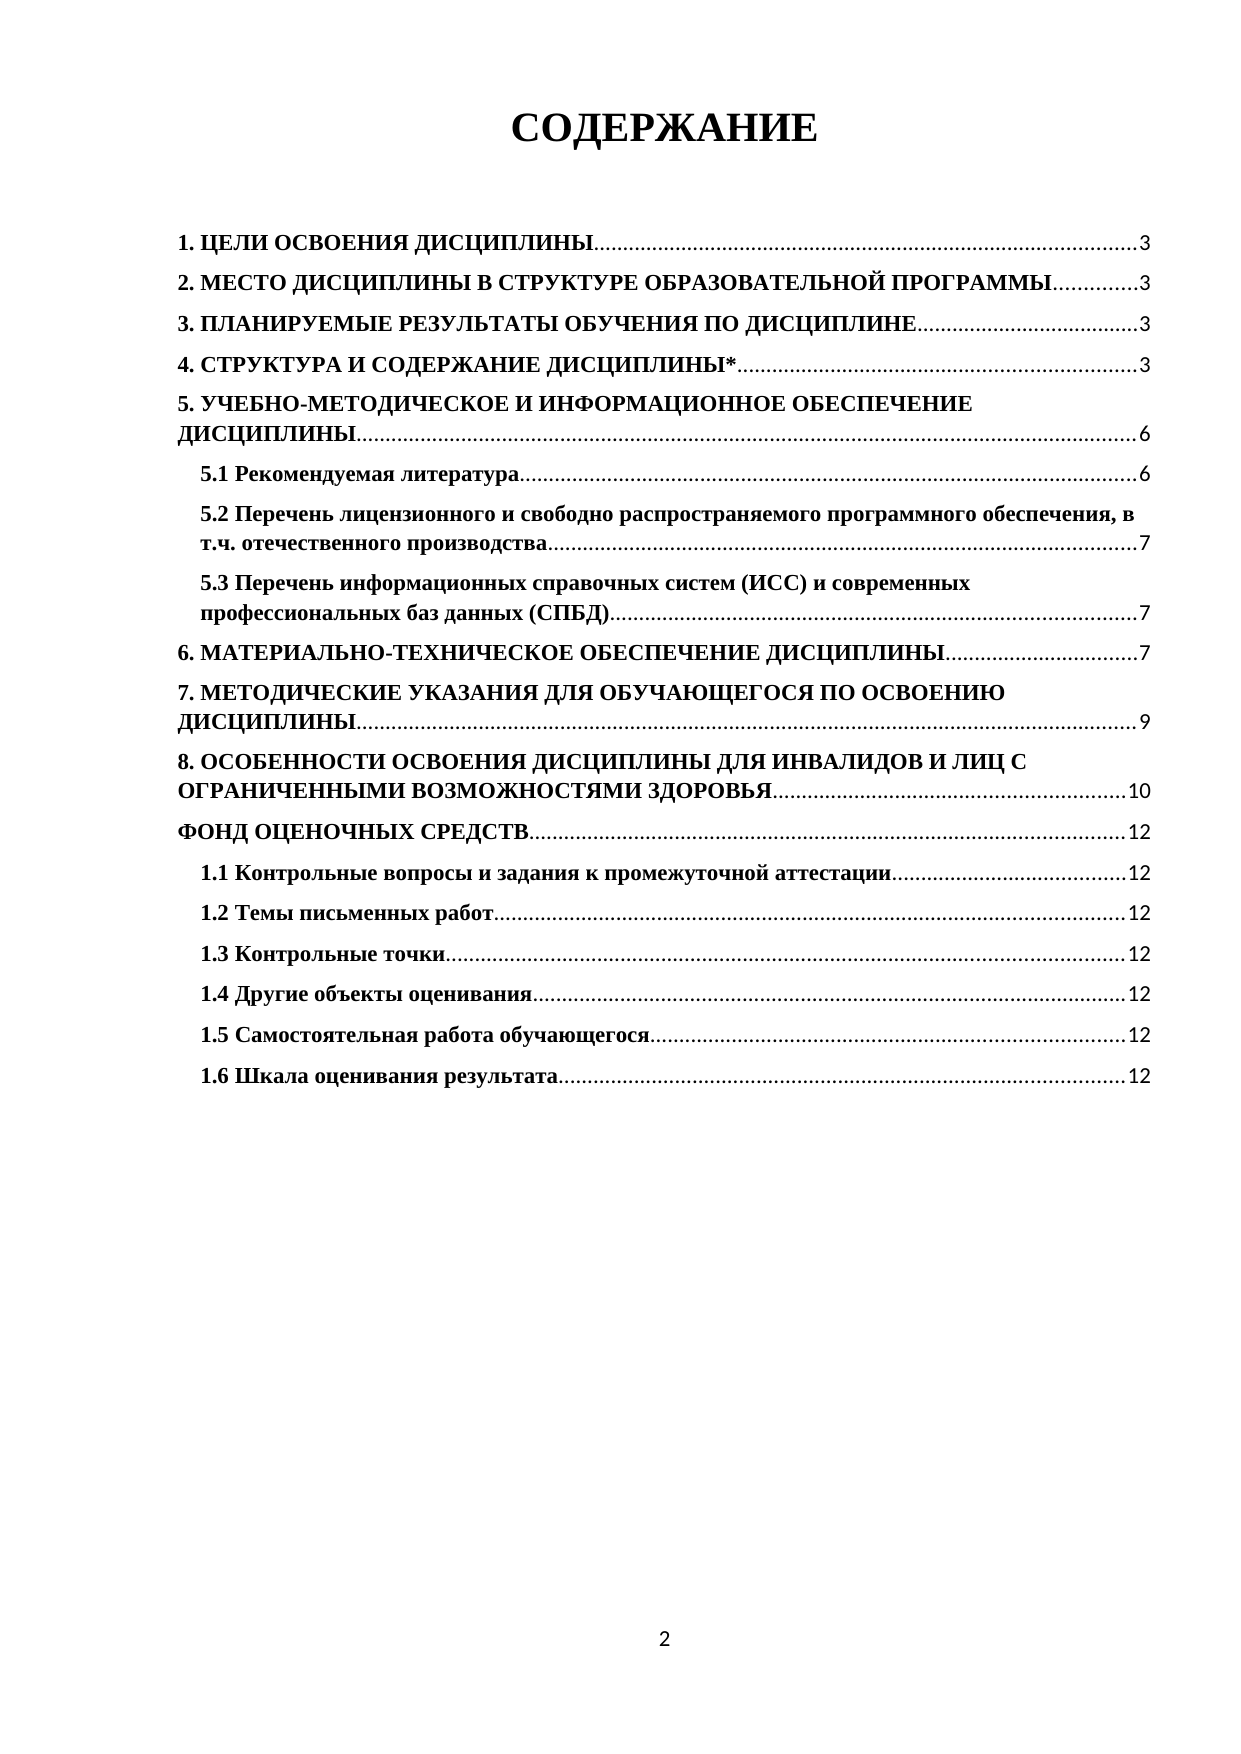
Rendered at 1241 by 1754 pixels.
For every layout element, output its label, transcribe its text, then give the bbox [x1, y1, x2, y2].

text СОДЕРЖАНИЕ [177, 102, 1152, 150]
